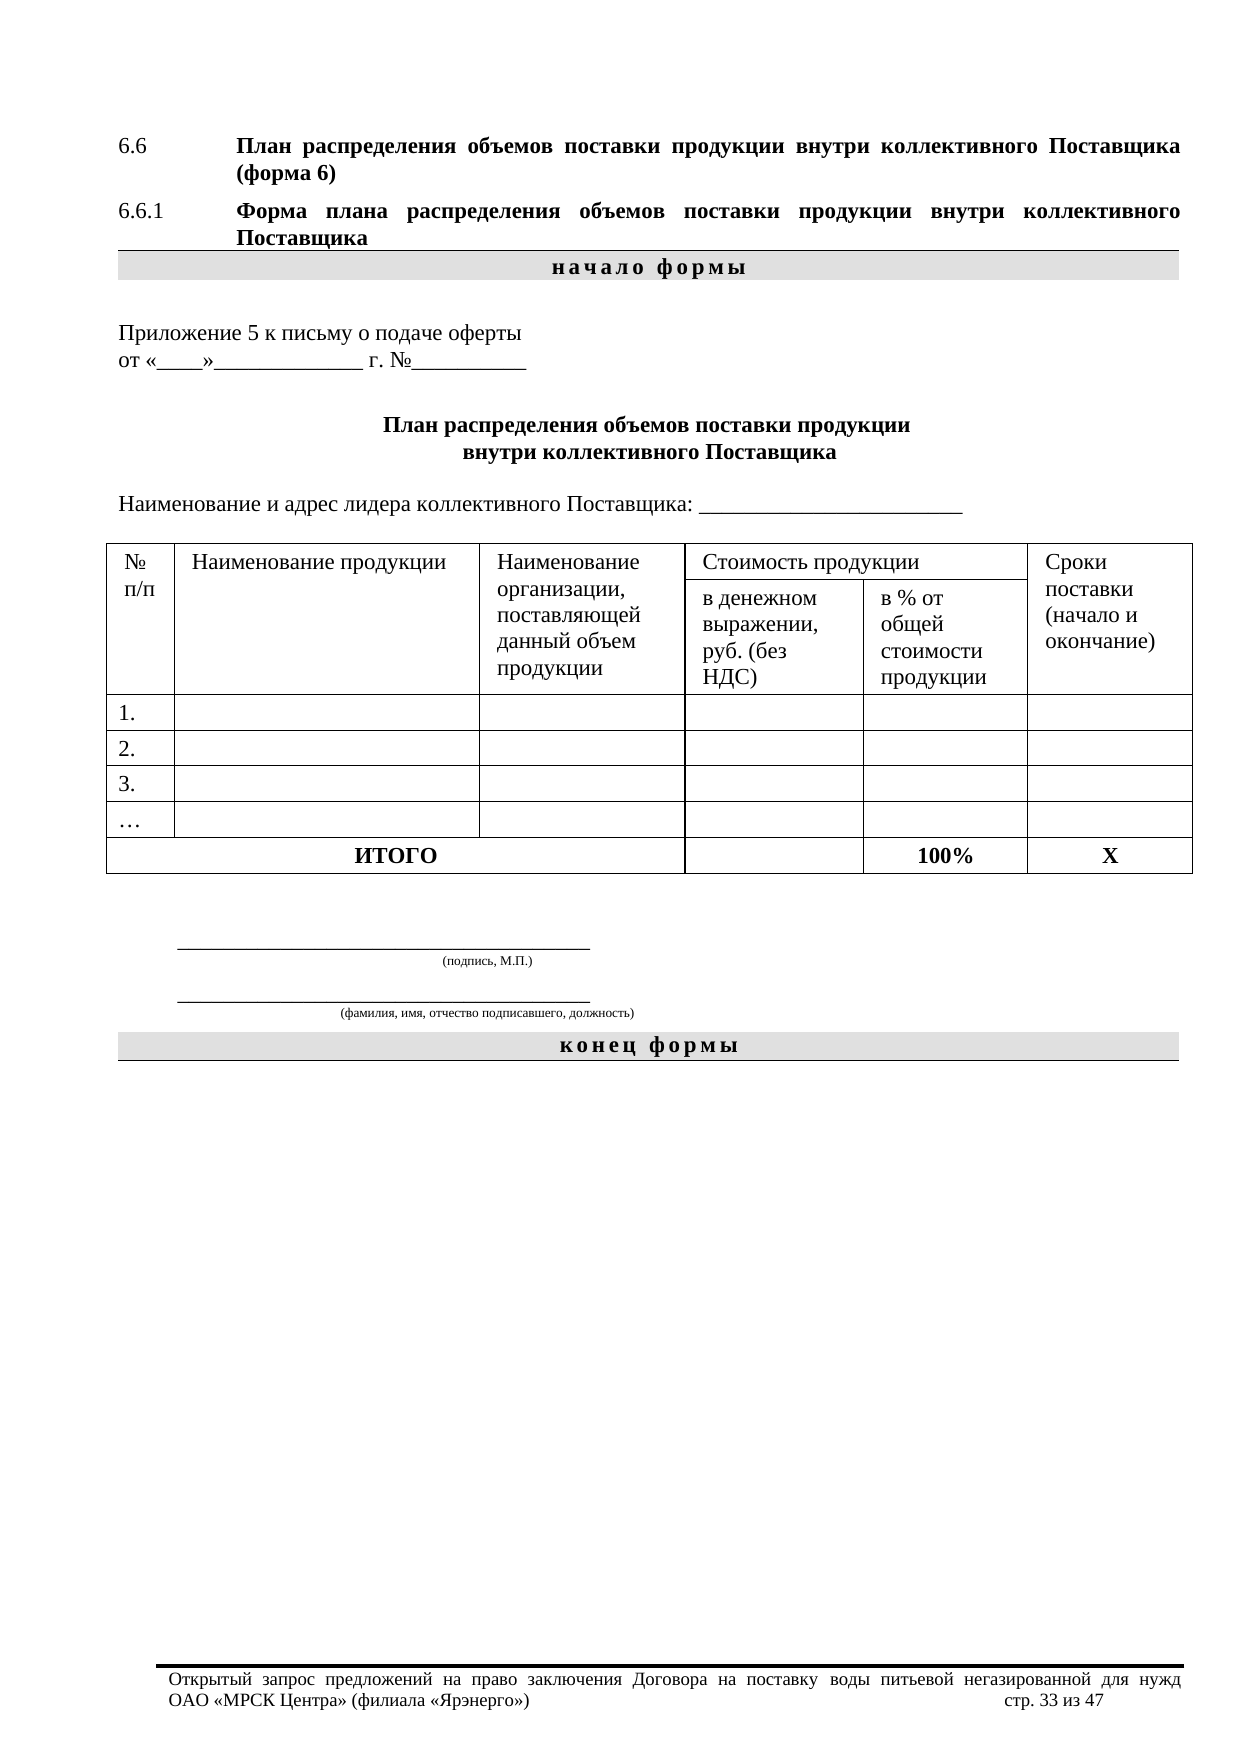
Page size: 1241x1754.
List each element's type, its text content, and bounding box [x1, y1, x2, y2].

table_cell ИТОГО [107, 838, 684, 872]
table_cell 100% [864, 838, 1027, 872]
table_cell [864, 695, 1027, 729]
table_cell [480, 731, 684, 765]
table_cell … [107, 802, 174, 837]
text конец формы [118, 1032, 1179, 1060]
table_header Наименование организации, поставляющей данный объем продукции [480, 544, 684, 694]
table_cell Х [1028, 838, 1192, 872]
list Форма плана распределения объемов поставки продукции внутри коллективного Поставщика [118, 198, 1181, 250]
table_cell [1028, 766, 1192, 801]
table_cell [1028, 731, 1192, 765]
subtitle План распределения объемов поставки продукции внутри коллективного Поставщика (форма 6) [118, 132, 1181, 185]
table_cell [107, 731, 174, 765]
text ____________________________________ [118, 979, 1181, 1005]
text ____________________________________ [118, 926, 1181, 952]
text Приложение 5 к письму о подаче оферты от «____»_____________ г. №__________ [118, 319, 1181, 372]
table_cell [864, 766, 1027, 801]
table_cell [686, 802, 863, 837]
text (подпись, М.П.) [118, 952, 797, 979]
table_cell [175, 766, 479, 801]
table_cell [175, 802, 479, 837]
table_cell [686, 766, 863, 801]
table_cell [175, 695, 479, 729]
text План распределения объемов поставки продукции внутри коллективного Поставщика [118, 411, 1181, 464]
table_cell [107, 766, 174, 801]
table_cell [686, 731, 863, 765]
text (фамилия, имя, отчество подписавшего, должность) [118, 1005, 797, 1032]
table_header Сроки поставки (начало и окончание) [1028, 544, 1192, 694]
table_cell [686, 695, 863, 729]
table_cell в % от общей стоимости продукции [864, 580, 1027, 694]
table_cell [864, 731, 1027, 765]
table_header Стоимость продукции [686, 544, 1027, 579]
table_cell [480, 766, 684, 801]
table_cell [480, 695, 684, 729]
table_cell [864, 802, 1027, 837]
table_cell [480, 802, 684, 837]
text Наименование и адрес лидера коллективного Поставщика: _______________________ [118, 491, 1181, 517]
table_cell [1028, 802, 1192, 837]
table_header № п/п [107, 544, 174, 694]
table_cell [107, 695, 174, 729]
table_cell [1028, 695, 1192, 729]
table_cell [686, 838, 863, 872]
table_cell в денежном выражении, руб. (без НДС) [686, 580, 863, 694]
table_header Наименование продукции [175, 544, 479, 694]
text начало формы [118, 251, 1179, 280]
table_cell [175, 731, 479, 765]
